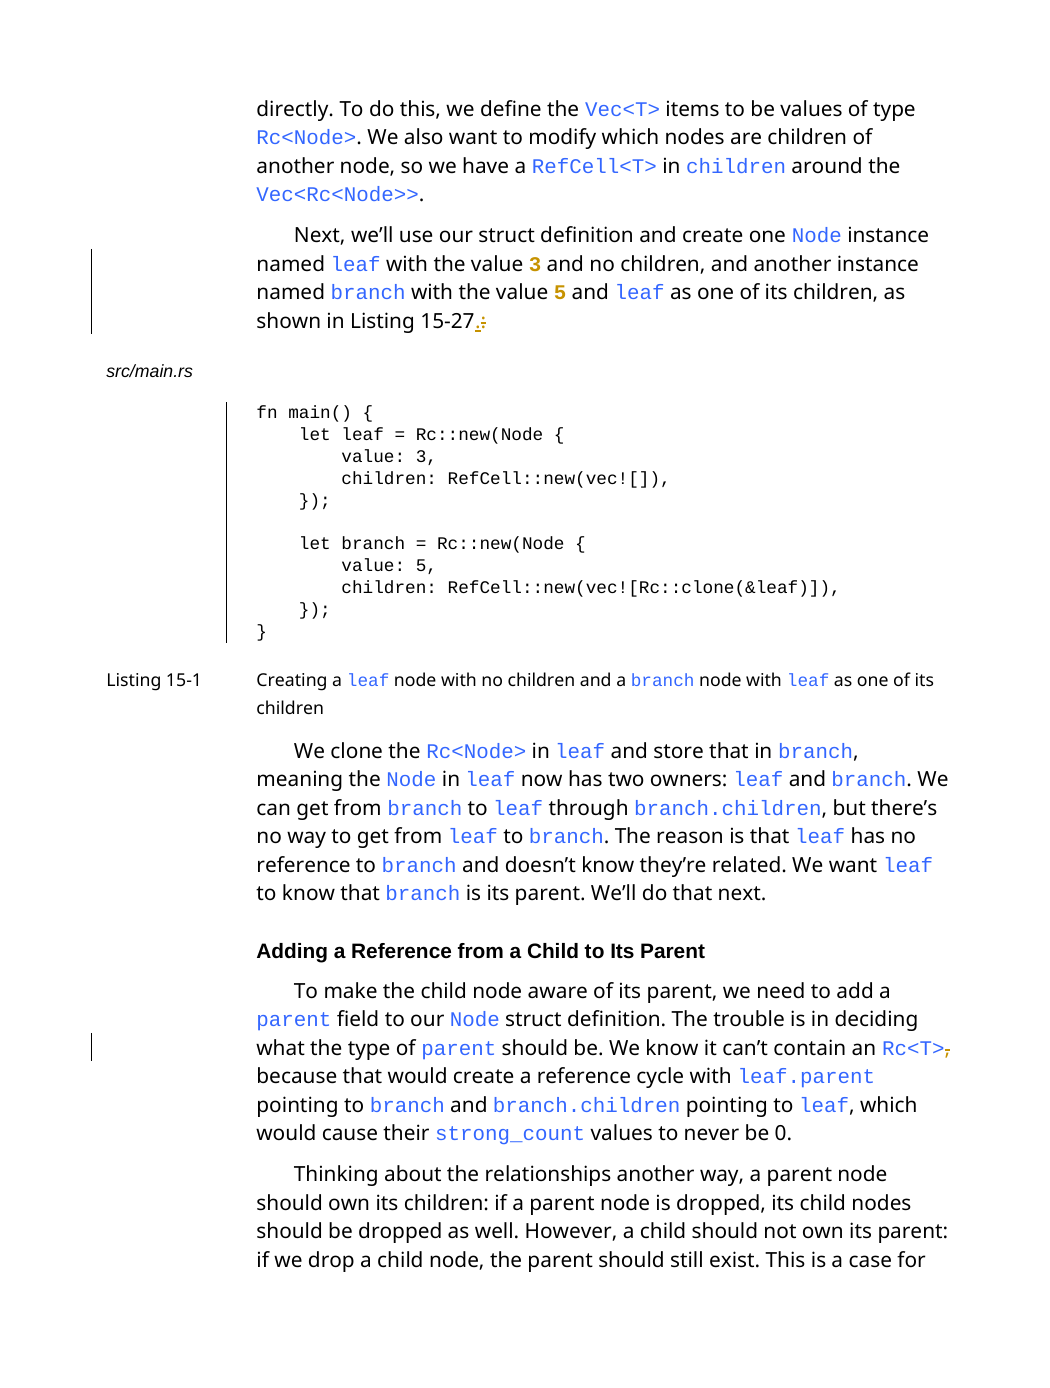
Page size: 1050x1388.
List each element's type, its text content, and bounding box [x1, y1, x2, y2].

text We clone the Rc<Node> in leaf and store that in branch, meaning the Node in leaf now has two owners: leaf and branch. We can get from branch to leaf through branch.children, but there’s no way to get from leaf to branch. The reason is that leaf has no reference to branch and doesn’t know they’re related. We want leaf to know that branch is its parent. We’ll do that next. [256, 736, 950, 907]
text }); [227, 599, 950, 621]
text } [227, 621, 950, 643]
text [256, 1159, 950, 1273]
text value: 5, [227, 555, 950, 577]
list Creating a leaf node with no children and a branch node with leaf as one of its children [106, 668, 950, 720]
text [256, 94, 950, 208]
text value: 3, [227, 446, 950, 468]
text let leaf = Rc::new(Node { [227, 424, 950, 446]
text let branch = Rc::new(Node { [227, 533, 950, 555]
text }); [227, 490, 950, 512]
text Adding a Reference from a Child to Its Parent [256, 932, 950, 963]
text fn main() { [227, 402, 950, 424]
text children: RefCell::new(vec![]), [227, 468, 950, 490]
text src/main.rs [106, 359, 950, 381]
text To make the child node aware of its parent, we need to add a parent field to our Node struct definition. The trouble is in deciding what the type of parent should be. We know it can’t contain an Rc<T> because that would create a reference cycle with leaf.parent pointing to branch and branch.children pointing to leaf, which would cause their strong_count values to never be 0. [256, 976, 950, 1147]
text Next, we’ll use our struct definition and create one Node instance named leaf with the value 3 and no children, and another instance named branch with the value 5 and leaf as one of its children, as shown in Listing 15-27 [256, 220, 950, 334]
text children: RefCell::new(vec![Rc::clone(&leaf)]), [227, 577, 950, 599]
